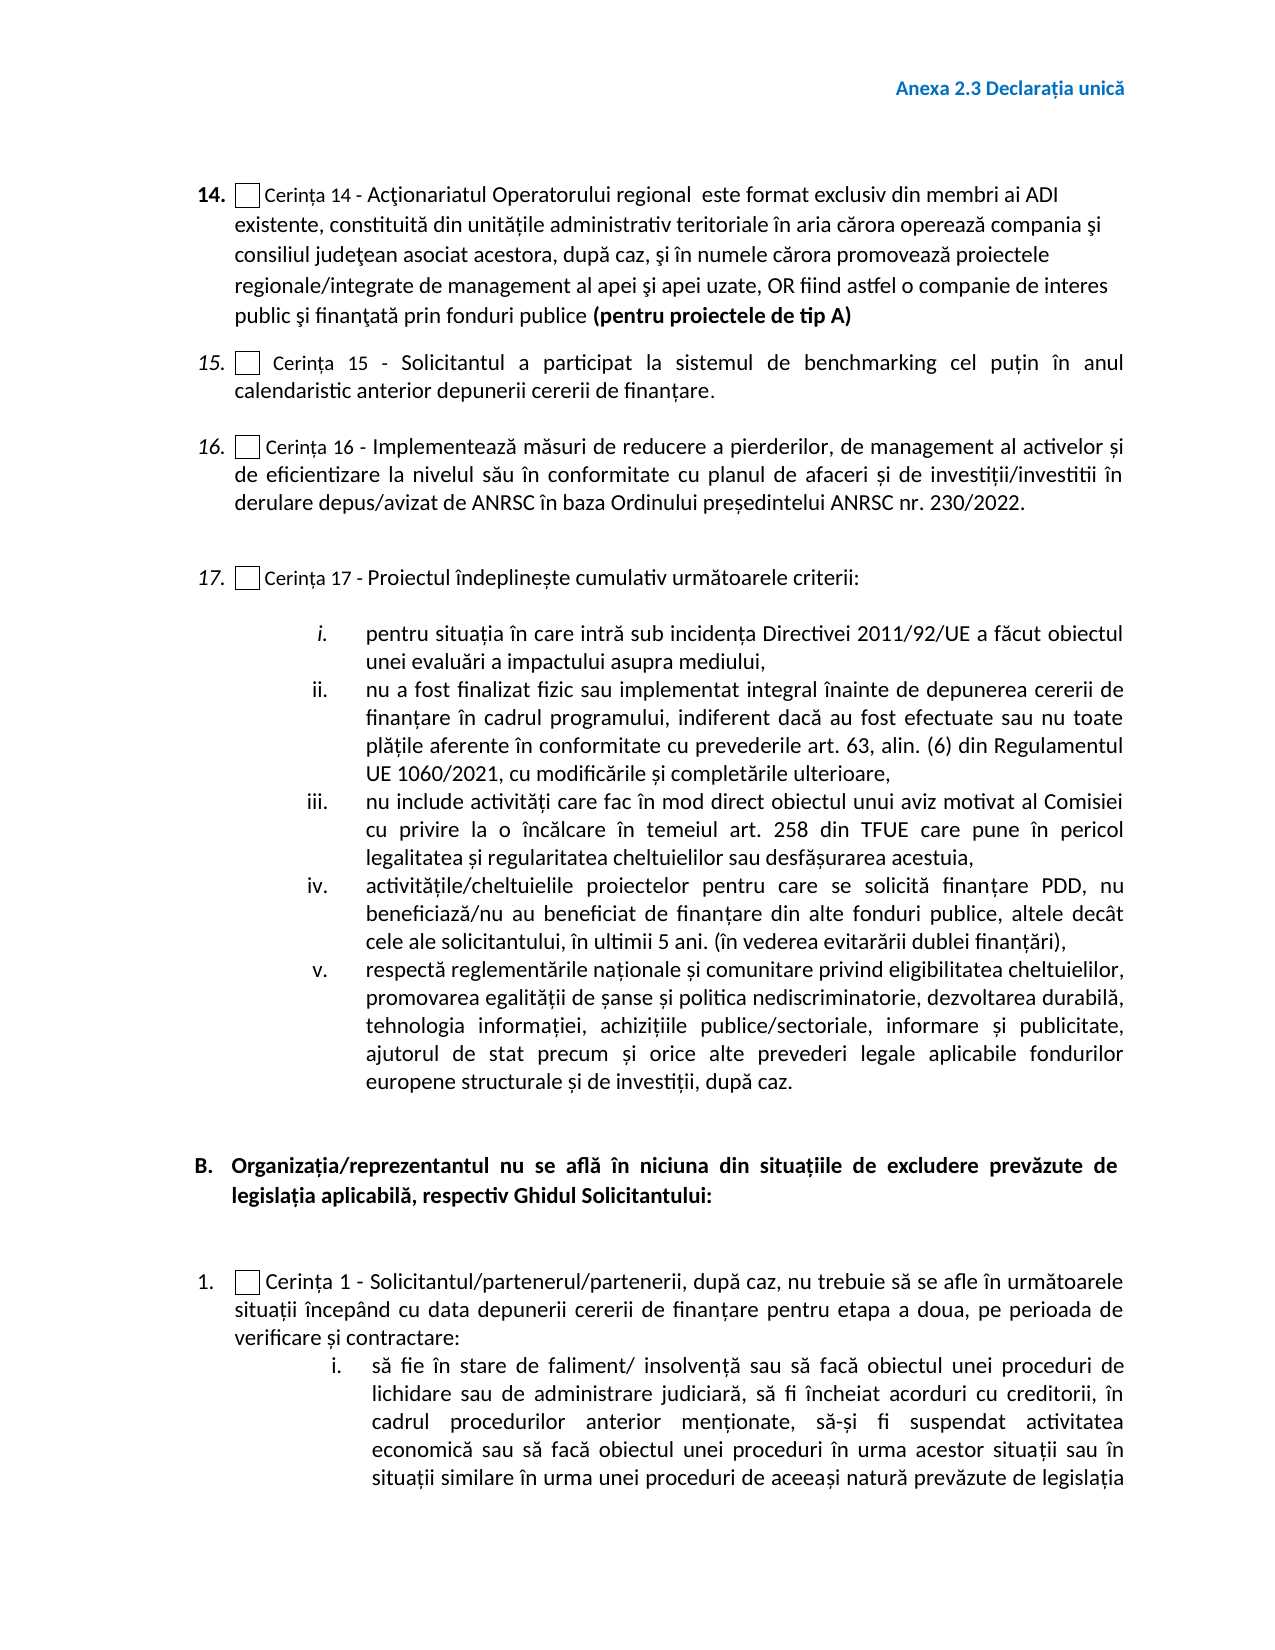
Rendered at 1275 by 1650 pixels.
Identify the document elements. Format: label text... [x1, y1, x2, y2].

list nu a fost finalizat fizic sau implementat integral înainte de depunerea cererii de finanțare în cadrul programului, indiferent dacă au fost efectuate sau nu toate plățile aferente în conformitate cu prevederile art. 63, alin. (6) din Regulamentul UE 1060/2021, cu modificările și completările ulterioare, [328, 675, 1125, 787]
list pentru situația în care intră sub incidența Directivei 2011/92/UE a făcut obiectul unei evaluări a impactului asupra mediului, [328, 619, 1125, 675]
list Cerința 16 - Implementează măsuri de reducere a pierderilor, de management al activelor și de eficientizare la nivelul său în conformitate cu planul de afaceri și de investiții/investitii în derulare depus/avizat de ANRSC în baza Ordinului președintelui ANRSC nr. 230/2022. [197, 432, 1125, 516]
list Cerința 17 - Proiectul îndeplinește cumulativ următoarele criterii: [197, 563, 1125, 591]
list Cerința 1 - Solicitantul/partenerul/partenerii, după caz, nu trebuie să se afle în următoarele situații începând cu data depunerii cererii de finanţare pentru etapa a doua, pe perioada de verificare şi contractare: [197, 1267, 1125, 1351]
list nu include activități care fac în mod direct obiectul unui aviz motivat al Comisiei cu privire la o încălcare în temeiul art. 258 din TFUE care pune în pericol legalitatea și regularitatea cheltuielilor sau desfășurarea acestuia, [328, 787, 1125, 871]
list activitățile/cheltuielile proiectelor pentru care se solicită finanţare PDD, nu beneficiază/nu au beneficiat de finanţare din alte fonduri publice, altele decât cele ale solicitantului, în ultimii 5 ani. (în vederea evitarării dublei finanțări), [328, 871, 1125, 955]
list Cerința 15 - Solicitantul a participat la sistemul de benchmarking cel puțin în anul calendaristic anterior depunerii cererii de finanțare. [197, 348, 1125, 404]
list Organizația/reprezentantul nu se află în niciuna din situațiile de excludere prevăzute de legislația aplicabilă, respectiv Ghidul Solicitantului: [194, 1151, 1118, 1209]
list Cerința 14 - Acţionariatul Operatorului regional este format exclusiv din membri ai ADI existente, constituită din unitățile administrativ teritoriale în aria cărora operează compania şi consiliul judeţean asociat acestora, după caz, şi în numele cărora promovează proiectele regionale/integrate de management al apei şi apei uzate, OR fiind astfel o companie de interes public şi finanţată prin fonduri publice (pentru proiectele de tip A) [197, 180, 1125, 329]
list respectă reglementările naţionale şi comunitare privind eligibilitatea cheltuielilor, promovarea egalităţii de şanse şi politica nediscriminatorie, dezvoltarea durabilă, tehnologia informaţiei, achiziţiile publice/sectoriale, informare şi publicitate, ajutorul de stat precum şi orice alte prevederi legale aplicabile fondurilor europene structurale și de investiții, după caz. [328, 955, 1125, 1095]
